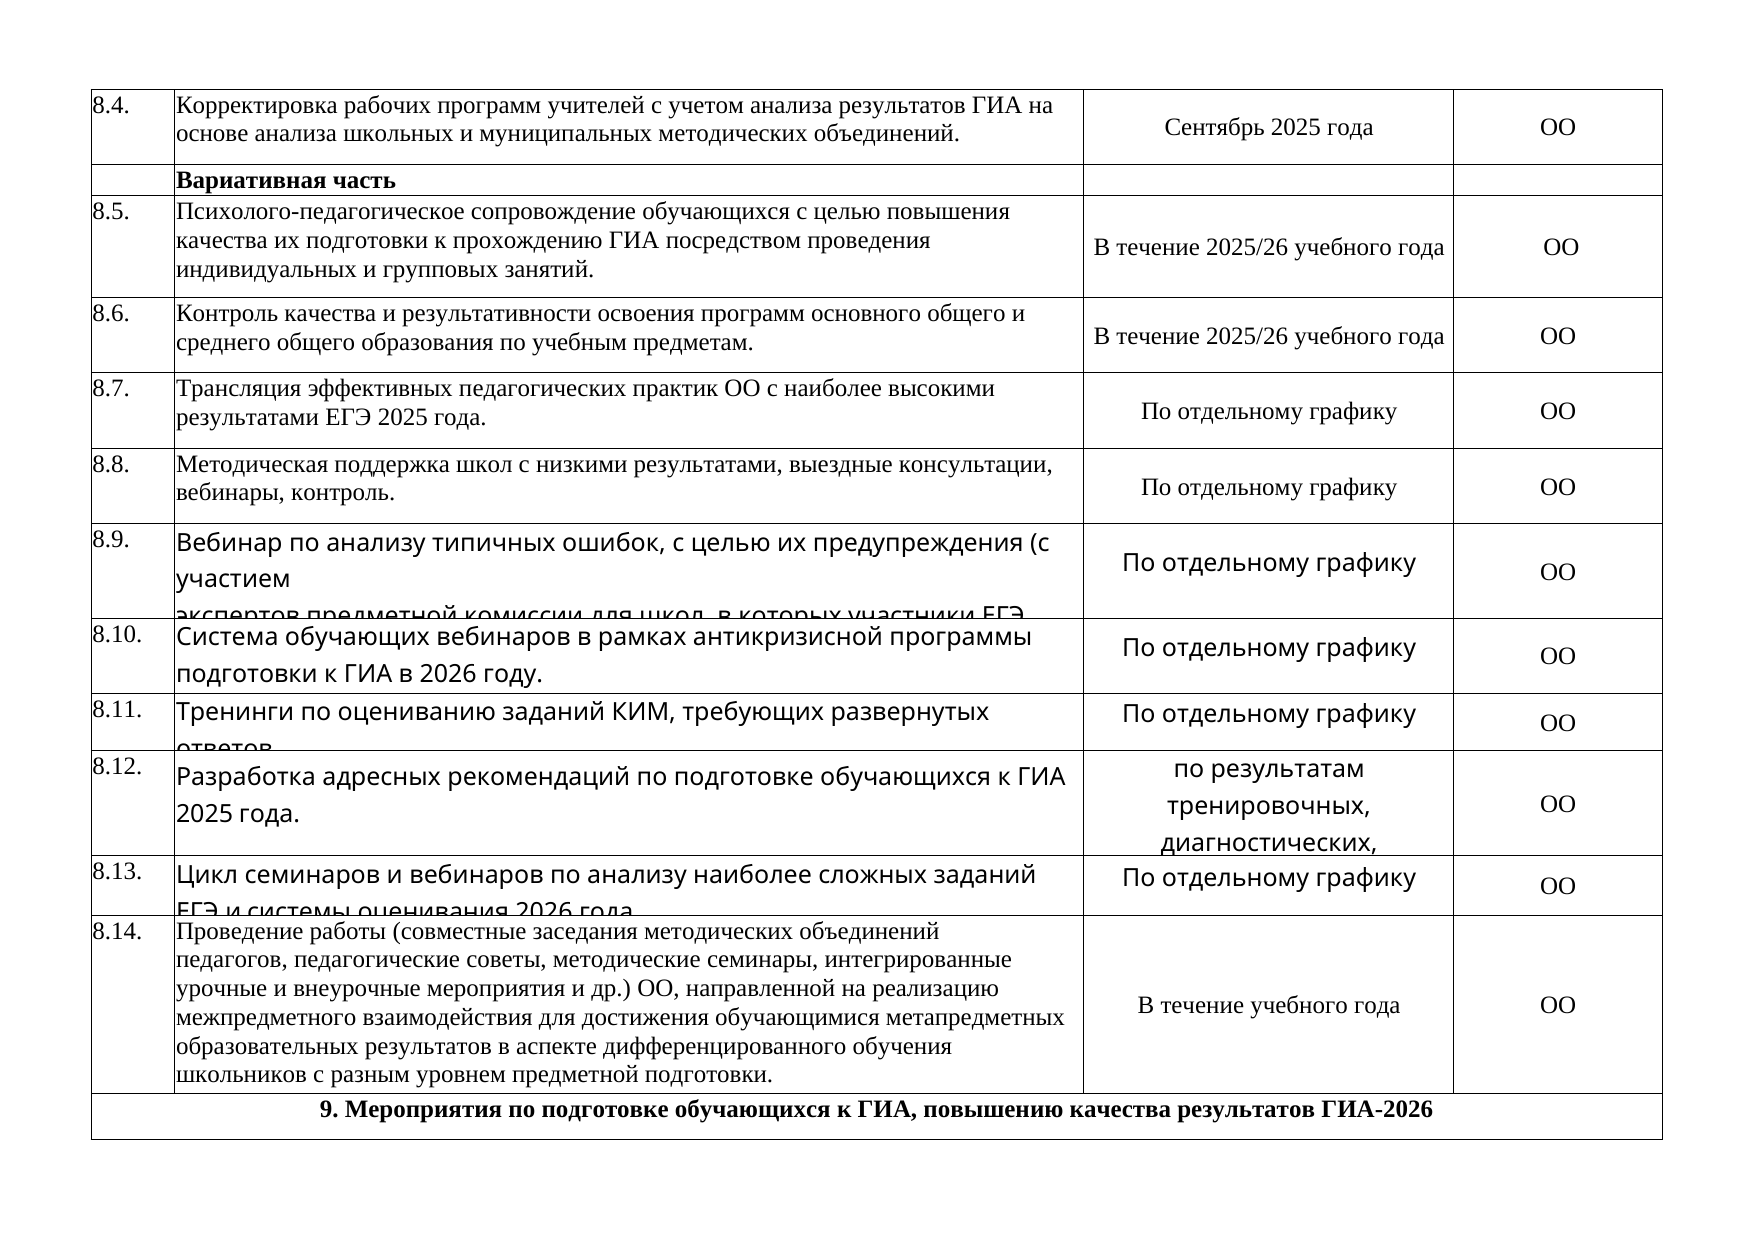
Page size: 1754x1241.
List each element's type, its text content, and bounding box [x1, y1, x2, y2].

table_cell По отдельному графику [1084, 619, 1453, 693]
table_cell Проведение работы (совместные заседания методических объединений педагогов, педагогические советы, методические семинары, интегрированные урочные и внеурочные мероприятия и др.) ОО, направленной на реализацию межпредметного взаимодействия для достижения обучающимися метапредметных образовательных результатов в аспекте дифференцированного обучения школьников с разным уровнем предметной подготовки. [175, 916, 1083, 1093]
table_cell По отдельному графику [1084, 373, 1453, 448]
table_cell Цикл семинаров и вебинаров по анализу наиболее сложных заданий ЕГЭ и системы оценивания 2026 года. [175, 856, 1083, 915]
table_cell [1454, 165, 1662, 195]
table_cell 8.14. [92, 916, 174, 1093]
table_cell По отдельному графику [1084, 449, 1453, 523]
table_cell ОО [1454, 196, 1662, 297]
table_cell 8.5. [92, 196, 174, 297]
table_cell ОО [1454, 751, 1662, 855]
table_cell по результатам тренировочных, диагностических, мониторинговых исследований [1084, 751, 1453, 855]
table_cell В течение 2025/26 учебного года [1084, 298, 1453, 372]
table_cell [1084, 165, 1453, 195]
table_cell 8.9. [92, 524, 174, 618]
table_cell 8.8. [92, 449, 174, 523]
table_cell Разработка адресных рекомендаций по подготовке обучающихся к ГИА 2025 года. [175, 751, 1083, 855]
table_cell Сентябрь 2025 года [1084, 90, 1453, 164]
table_cell Тренинги по оцениванию заданий КИМ, требующих развернутых ответов. [175, 694, 1083, 750]
table_cell Система обучающих вебинаров в рамках антикризисной программы подготовки к ГИА в 2026 году. [175, 619, 1083, 693]
table_cell 9. Мероприятия по подготовке обучающихся к ГИА, повышению качества результатов ГИА-2026 [92, 1094, 1662, 1139]
table_cell 8.10. [92, 619, 174, 693]
table_cell ОО [1454, 694, 1662, 750]
table_cell ОО [1454, 373, 1662, 448]
table_cell ОО [1454, 916, 1662, 1093]
table_cell По отдельному графику [1084, 856, 1453, 915]
table_cell 8.7. [92, 373, 174, 448]
table_cell По отдельному графику [1084, 694, 1453, 750]
table_cell Корректировка рабочих программ учителей с учетом анализа результатов ГИА на основе анализа школьных и муниципальных методических объединений. [175, 90, 1083, 164]
table_cell 8.6. [92, 298, 174, 372]
table_cell По отдельному графику [1084, 524, 1453, 618]
table_cell Психолого-педагогическое сопровождение обучающихся с целью повышения качества их подготовки к прохождению ГИА посредством проведения индивидуальных и групповых занятий. [175, 196, 1083, 297]
table_cell ОО [1454, 524, 1662, 618]
table_cell [92, 165, 174, 195]
table_cell 8.11. [92, 694, 174, 750]
table_cell 8.4. [92, 90, 174, 164]
table_cell 8.13. [92, 856, 174, 915]
table_cell Вариативная часть [175, 165, 1083, 195]
table_cell ОО [1454, 856, 1662, 915]
table_cell Вебинар по анализу типичных ошибок, с целью их предупреждения (с участием экспертов предметной комиссии для школ, в которых участники ЕГЭ получили до 60 баллов). [175, 524, 1083, 618]
table_cell Методическая поддержка школ с низкими результатами, выездные консультации, вебинары, контроль. [175, 449, 1083, 523]
table_cell ОО [1454, 449, 1662, 523]
table_cell ОО [1454, 298, 1662, 372]
table_cell 8.12. [92, 751, 174, 855]
table_cell Трансляция эффективных педагогических практик ОО с наиболее высокими результатами ЕГЭ 2025 года. [175, 373, 1083, 448]
table_cell ОО [1454, 90, 1662, 164]
table_cell В течение учебного года [1084, 916, 1453, 1093]
table_cell Контроль качества и результативности освоения программ основного общего и среднего общего образования по учебным предметам. [175, 298, 1083, 372]
table_cell В течение 2025/26 учебного года [1084, 196, 1453, 297]
table_cell ОО [1454, 619, 1662, 693]
